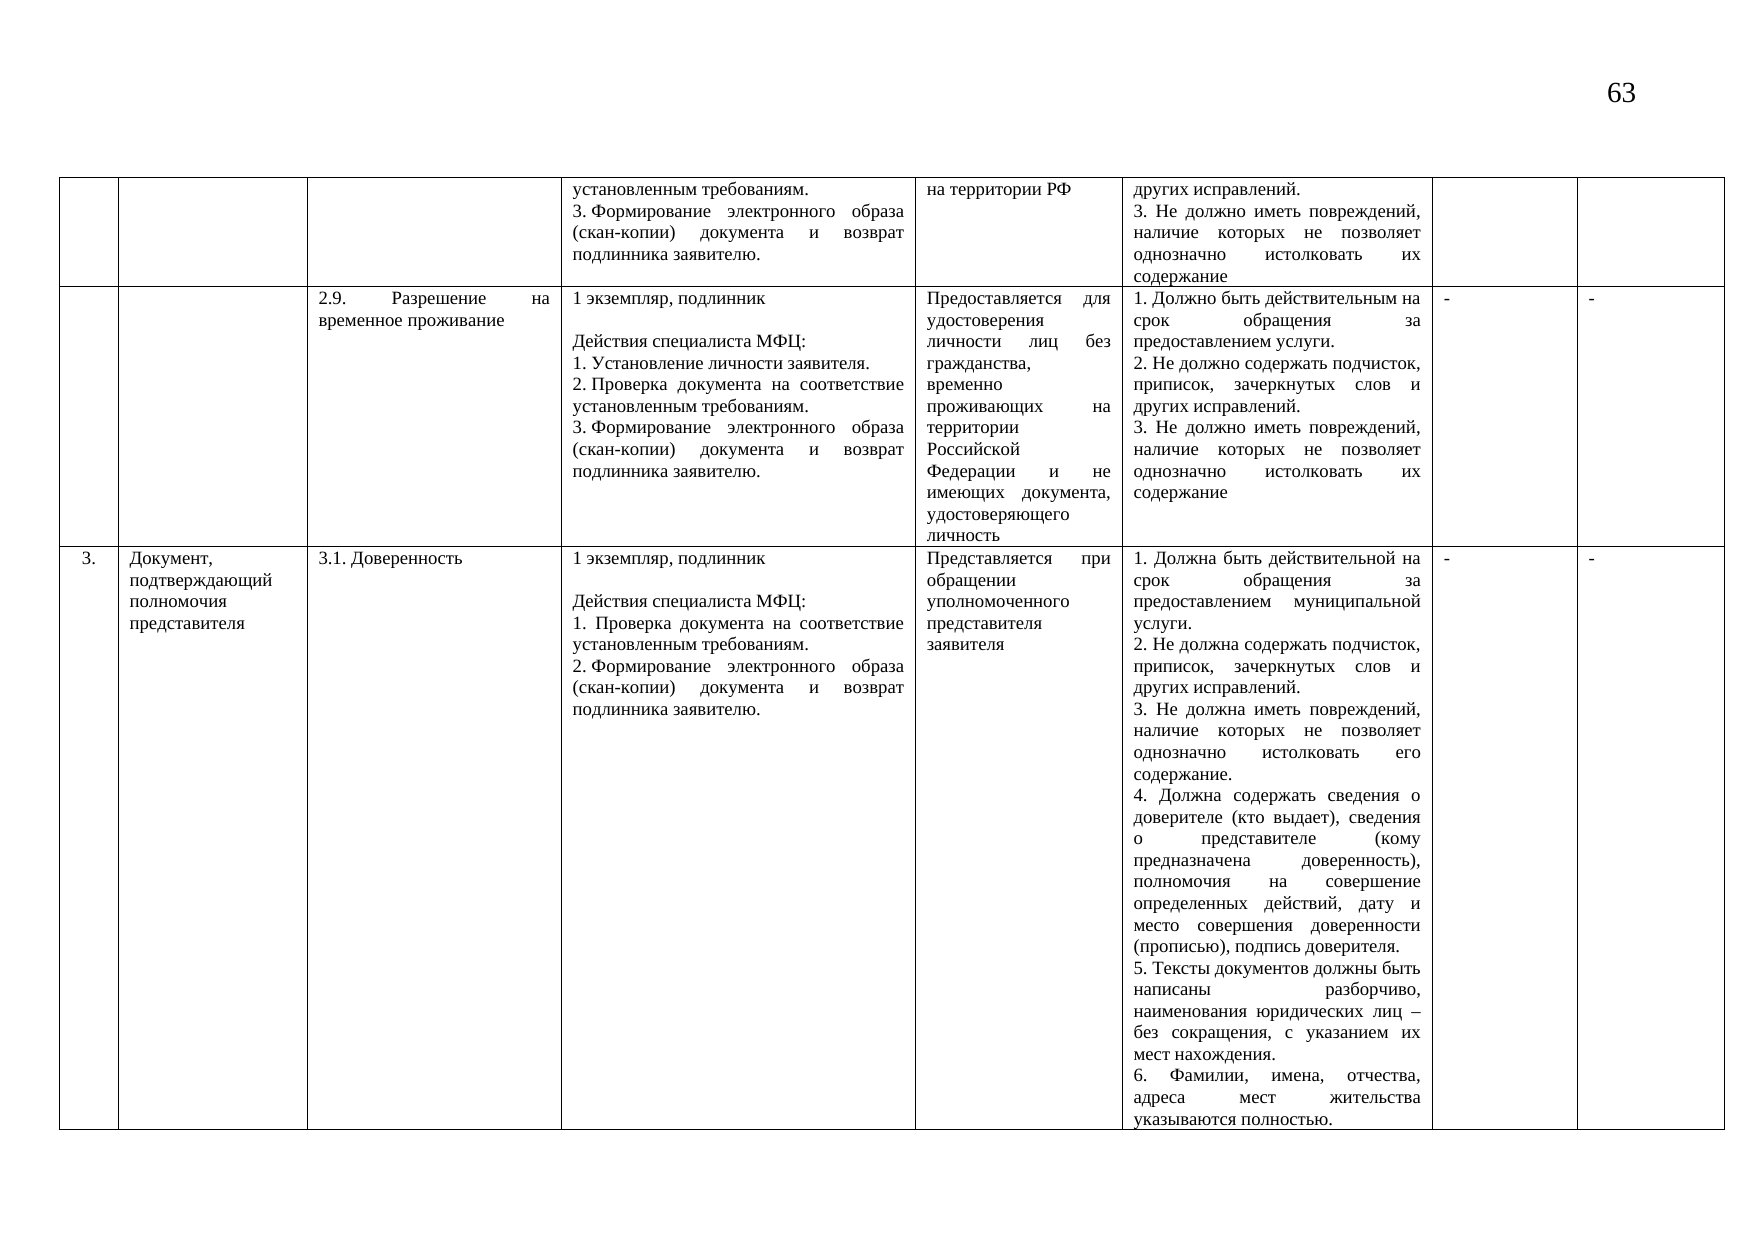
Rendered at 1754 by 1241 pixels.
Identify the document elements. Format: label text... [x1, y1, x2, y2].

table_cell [308, 178, 561, 286]
table_cell [60, 178, 118, 286]
table_cell - [1578, 547, 1724, 1129]
table_cell - [1433, 178, 1577, 286]
table_cell - [1433, 287, 1577, 546]
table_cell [1123, 178, 1432, 286]
table_cell [60, 287, 118, 546]
table_cell - [1578, 287, 1724, 546]
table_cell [916, 547, 1122, 1129]
table_cell 3. [60, 547, 118, 1129]
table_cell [562, 178, 915, 286]
table_cell - [1433, 547, 1577, 1129]
table_cell [119, 287, 307, 546]
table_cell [119, 547, 307, 1129]
table_cell - [1578, 178, 1724, 286]
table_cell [1123, 547, 1432, 1129]
table_cell [119, 178, 307, 286]
table_cell 2.9. Разрешение на временное проживание [308, 287, 561, 546]
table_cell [916, 178, 1122, 286]
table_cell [562, 547, 915, 1129]
table_cell Предоставляется для удостоверения личности лиц без гражданства, временно проживающих на территории Российской Федерации и не имеющих документа, удостоверяющего личность [916, 287, 1122, 546]
table_cell 3.1. Доверенность [308, 547, 561, 1129]
